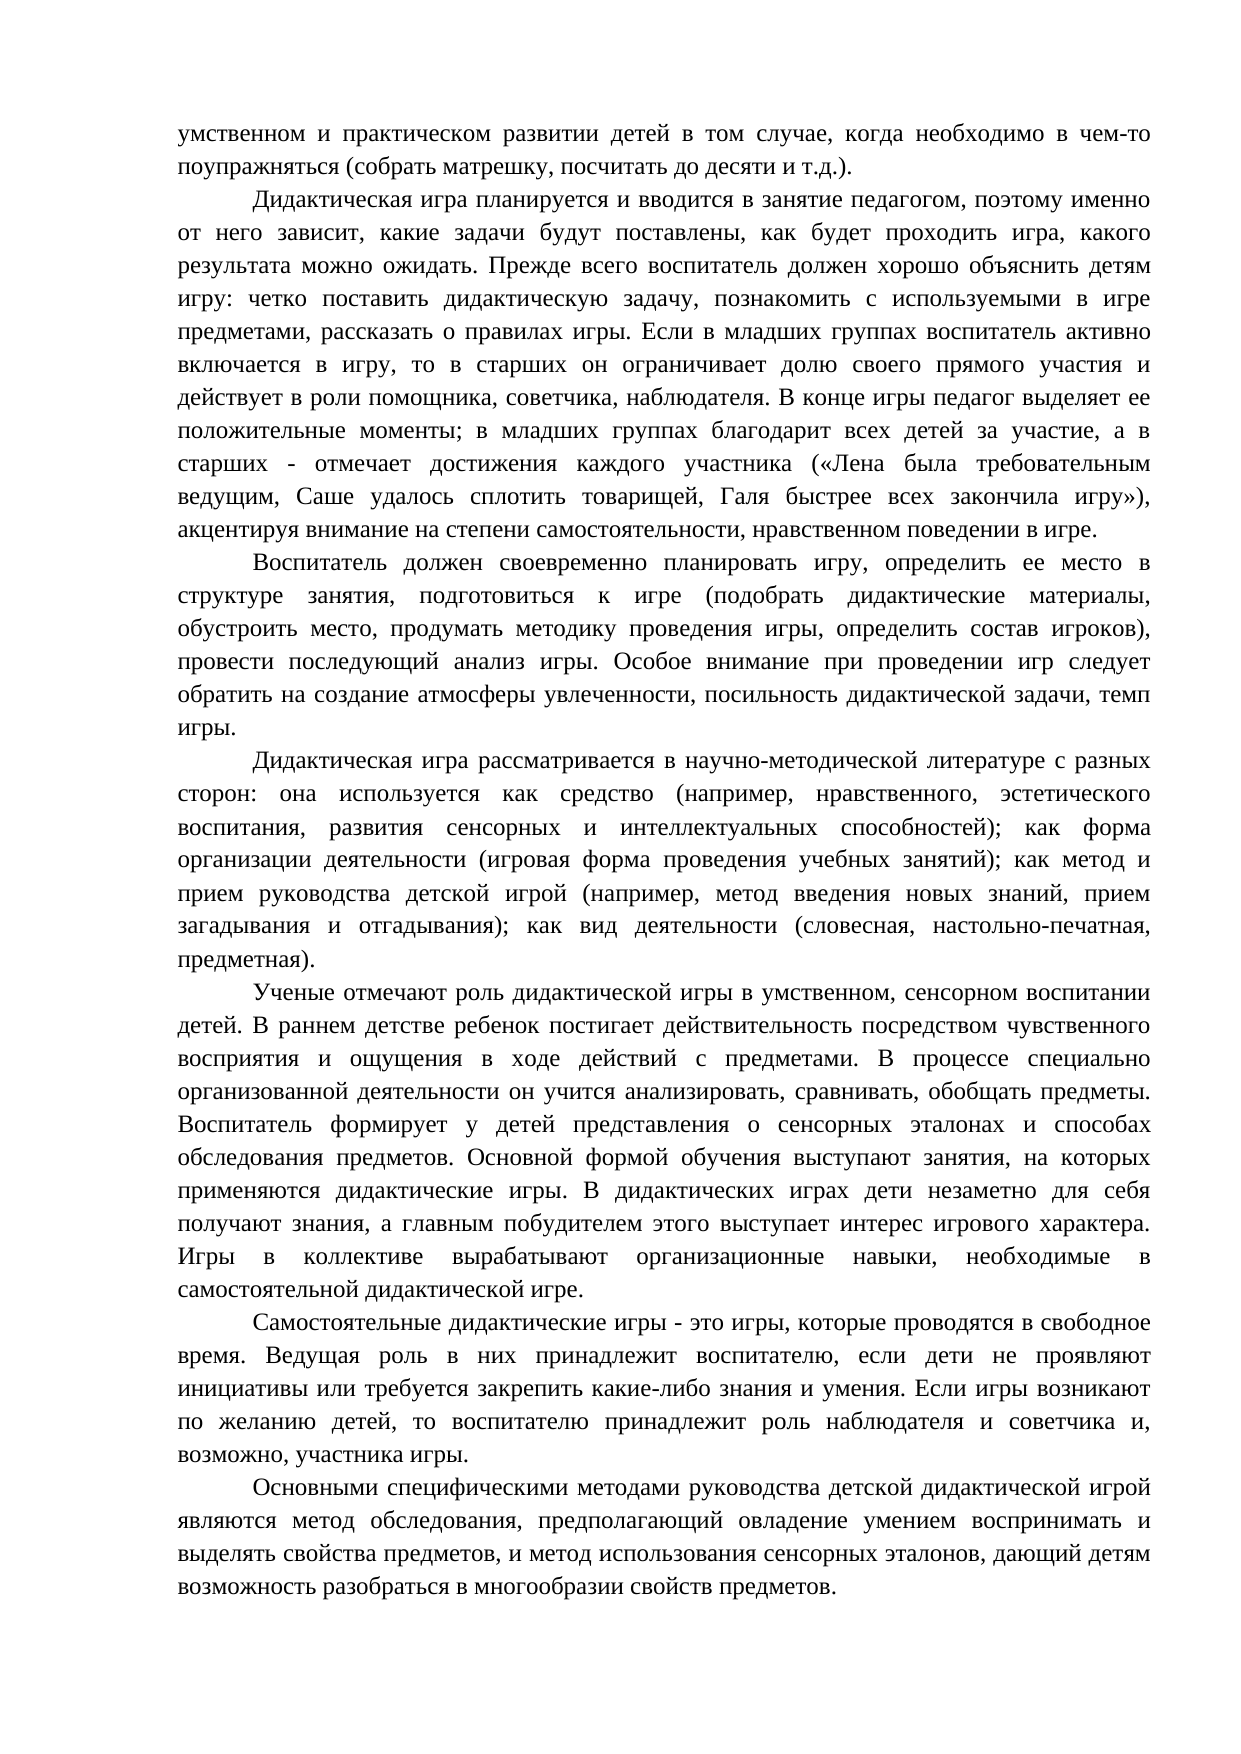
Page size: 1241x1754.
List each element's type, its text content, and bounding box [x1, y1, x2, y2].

text Ученые отмечают роль дидактической игры в умственном, сенсорном воспитании детей. В раннем детстве ребенок постигает действительность посредством чувственного восприятия и ощущения в ходе действий с предметами. В процессе специально организованной деятельности он учится анализировать, сравнивать, обобщать предметы. Воспитатель формирует у детей представления о сенсорных эталонах и способах обследования предметов. Основной формой обучения выступают занятия, на которых применяются дидактические игры. В дидактических играх дети незаметно для себя получают знания, а главным побудителем этого выступает интерес игрового характера. Игры в коллективе вырабатывают организационные навыки, необходимые в самостоятельной дидактической игре. [177, 977, 1152, 1303]
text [177, 118, 1152, 180]
text Воспитатель должен своевременно планировать игру, определить ее место в структуре занятия, подготовиться к игре (подобрать дидактические материалы, обустроить место, продумать методику проведения игры, определить состав игроков), провести последующий анализ игры. Особое внимание при проведении игр следует обратить на создание атмосферы увлеченности, посильность дидактической задачи, темп игры. [177, 547, 1152, 741]
text Дидактическая игра рассматривается в научно-методической литературе с разных сторон: она используется как средство (например, нравственного, эстетического воспитания, развития сенсорных и интеллектуальных способностей); как форма организации деятельности (игровая форма проведения учебных занятий); как метод и прием руководства детской игрой (например, метод введения новых знаний, прием загадывания и отгадывания); как вид деятельности (словесная, настольно-печатная, предметная). [177, 746, 1152, 972]
text Основными специфическими методами руководства детской дидактической игрой являются метод обследования, предполагающий овладение умением воспринимать и выделять свойства предметов, и метод использования сенсорных эталонов, дающий детям возможность разобраться в многообразии свойств предметов. [177, 1472, 1152, 1600]
text Самостоятельные дидактические игры - это игры, которые проводятся в свободное время. Ведущая роль в них принадлежит воспитателю, если дети не проявляют инициативы или требуется закрепить какие-либо знания и умения. Если игры возникают по желанию детей, то воспитателю принадлежит роль наблюдателя и советчика и, возможно, участника игры. [177, 1307, 1152, 1468]
text Дидактическая игра планируется и вводится в занятие педагогом, поэтому именно от него зависит, какие задачи будут поставлены, как будет проходить игра, какого результата можно ожидать. Прежде всего воспитатель должен хорошо объяснить детям игру: четко поставить дидактическую задачу, познакомить с используемыми в игре предметами, рассказать о правилах игры. Если в младших группах воспитатель активно включается в игру, то в старших он ограничивает долю своего прямого участия и действует в роли помощника, советчика, наблюдателя. В конце игры педагог выделяет ее положительные моменты; в младших группах благодарит всех детей за участие, а в старших - отмечает достижения каждого участника («Лена была требовательным ведущим, Саше удалось сплотить товарищей, Галя быстрее всех закончила игру»), акцентируя внимание на степени самостоятельности, нравственном поведении в игре. [177, 184, 1152, 543]
